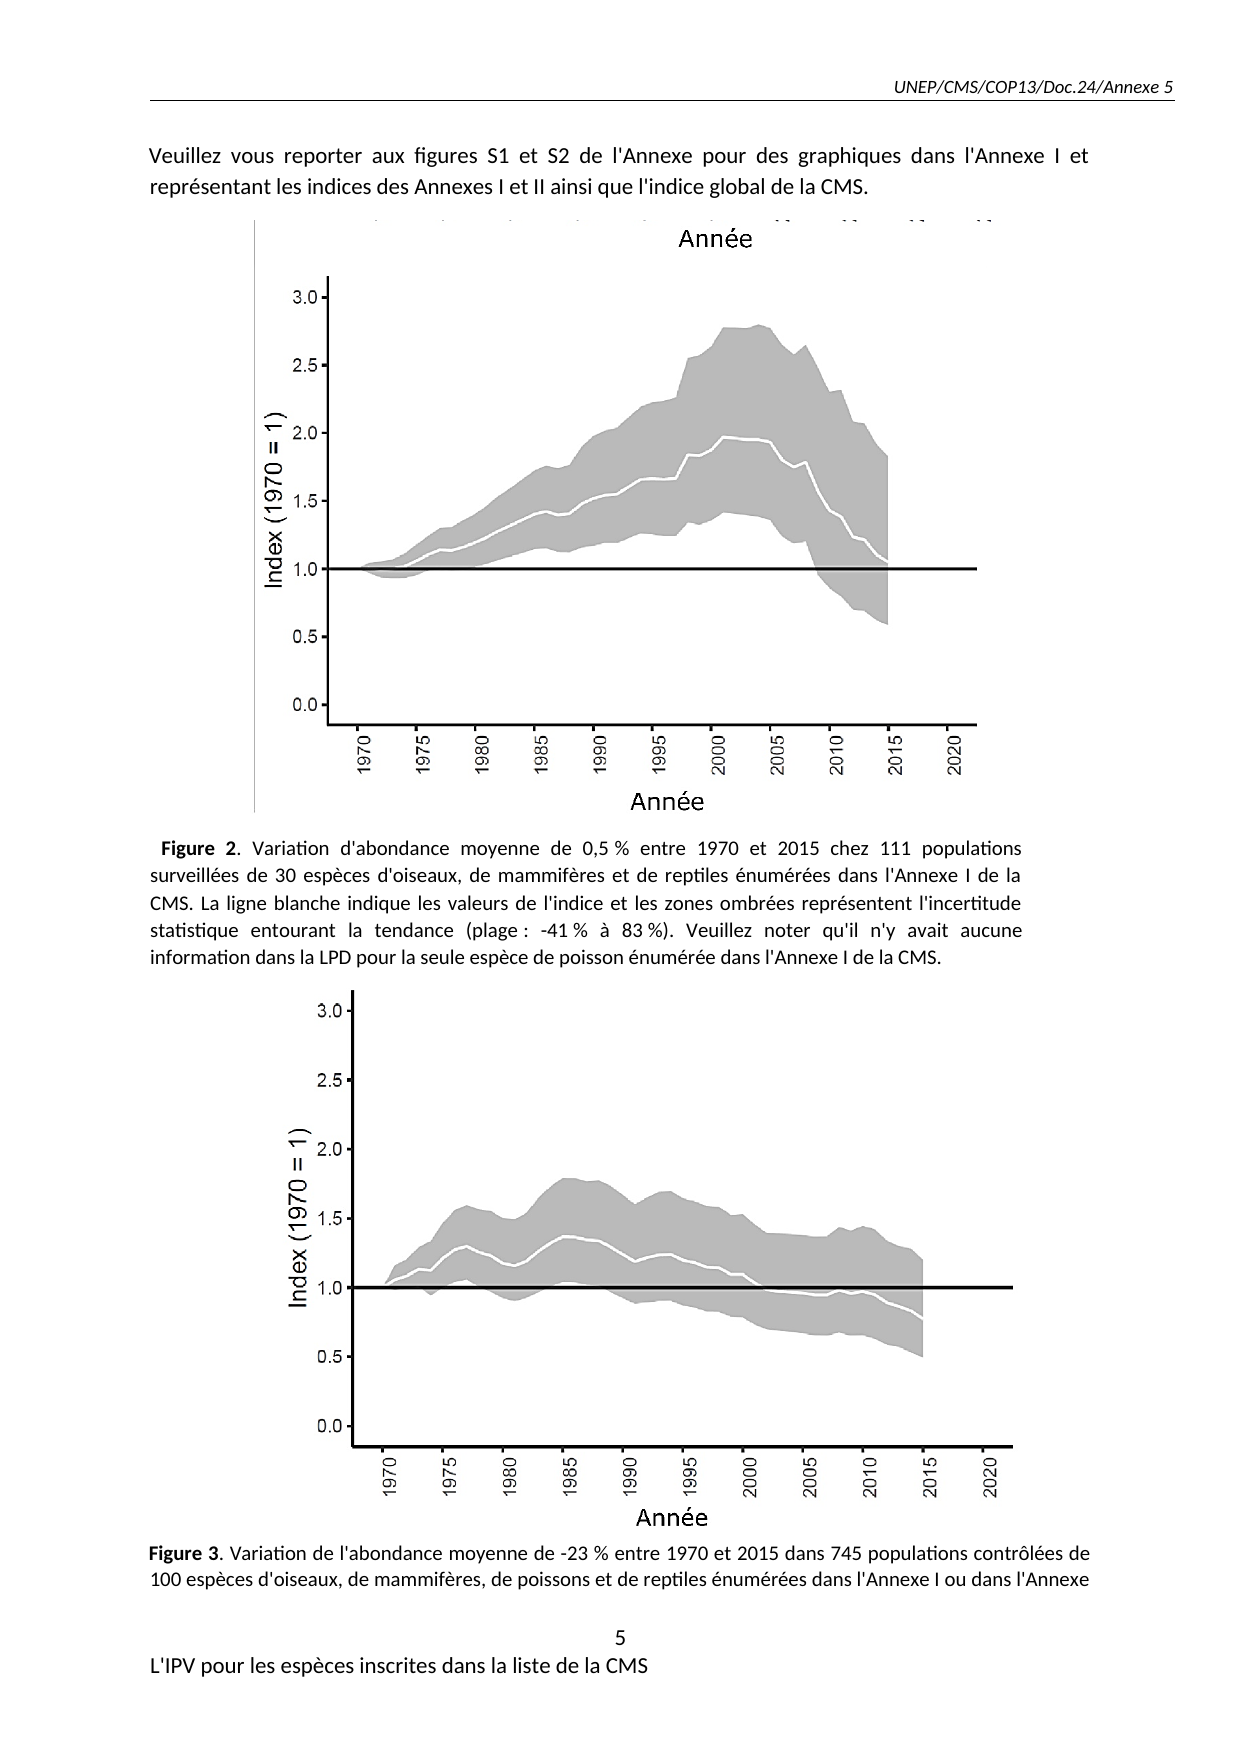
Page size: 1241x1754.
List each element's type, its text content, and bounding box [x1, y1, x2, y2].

picture [282, 982, 1024, 1532]
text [148, 1541, 1092, 1592]
text Veuillez vous reporter aux figures S1 et S2 de l'Annexe pour des graphiques dans l'Annexe I et représentant les indices des Annexes I et II ainsi que l'indice global de la CMS. [148, 141, 1092, 200]
text Figure 2. Variation d'abondance moyenne de 0,5 % entre 1970 et 2015 chez 111 populations surveillées de 30 espèces d'oiseaux, de mammifères et de reptiles énumérées dans l'Annexe I de la CMS. La ligne blanche indique les valeurs de l'indice et les zones ombrées représentent l'incertitude statistique entourant la tendance (plage : -41 % à 83 %). Veuillez noter qu'il n'y avait aucune information dans la LPD pour la seule espèce de poisson énumérée dans l'Annexe I de la CMS. [150, 835, 1023, 970]
picture [235, 220, 1005, 823]
